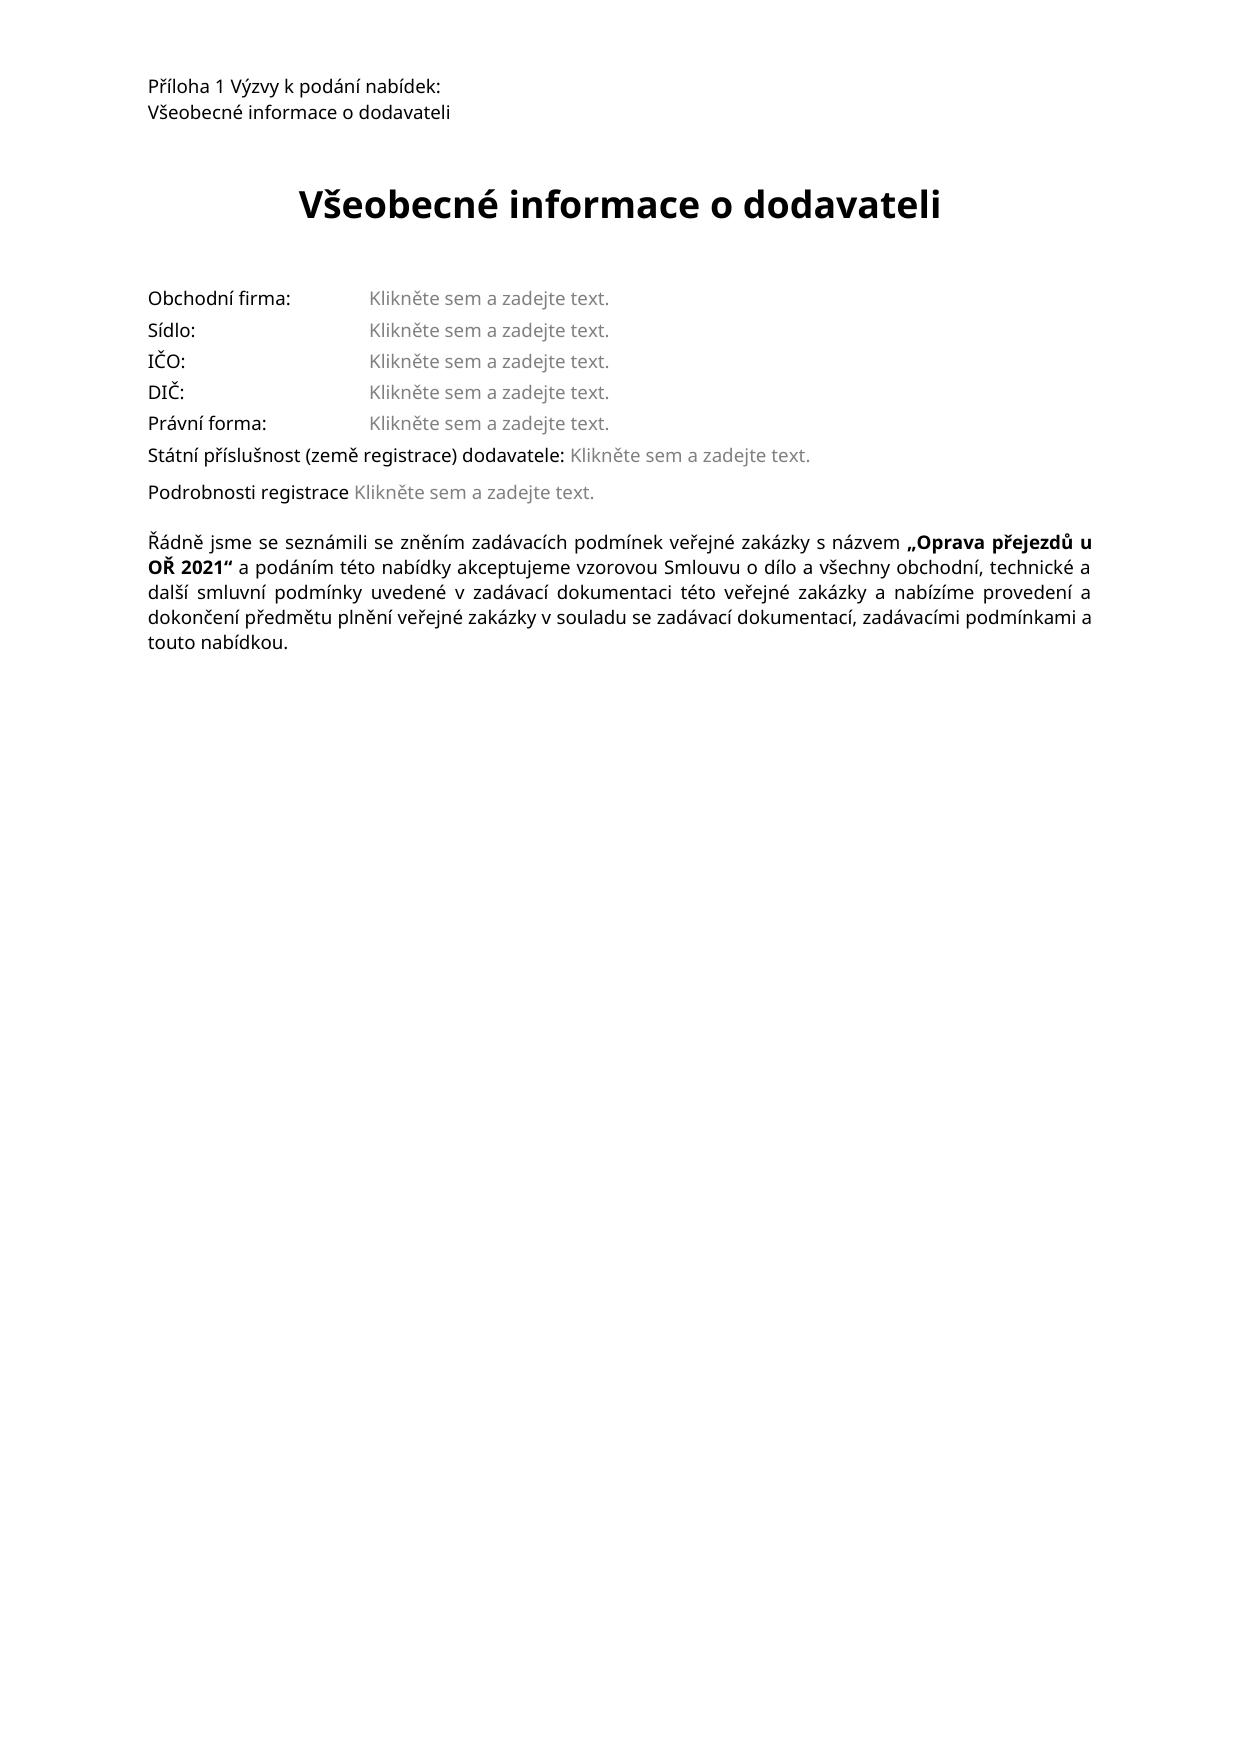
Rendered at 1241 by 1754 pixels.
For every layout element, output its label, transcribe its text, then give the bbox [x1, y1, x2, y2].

text Státní příslušnost (země registrace) dodavatele: [148, 442, 1093, 467]
text Sídlo: [148, 317, 1093, 342]
title Všeobecné informace o dodavateli [148, 178, 1093, 229]
text Řádně jsme se seznámili se zněním zadávacích podmínek veřejné zakázky s názvem „Oprava přejezdů u OŘ 2021“ a podáním této nabídky akceptujeme vzorovou Smlouvu o dílo a všechny obchodní, technické a další smluvní podmínky uvedené v zadávací dokumentaci této veřejné zakázky a nabízíme provedení a dokončení předmětu plnění veřejné zakázky v souladu se zadávací dokumentací, zadávacími podmínkami a touto nabídkou. [148, 529, 1093, 654]
text Podrobnosti registrace [148, 479, 1093, 504]
text Obchodní firma: [148, 286, 1093, 311]
text Právní forma: [148, 411, 1093, 436]
text IČO: [148, 348, 1093, 373]
text DIČ: [148, 379, 1093, 404]
